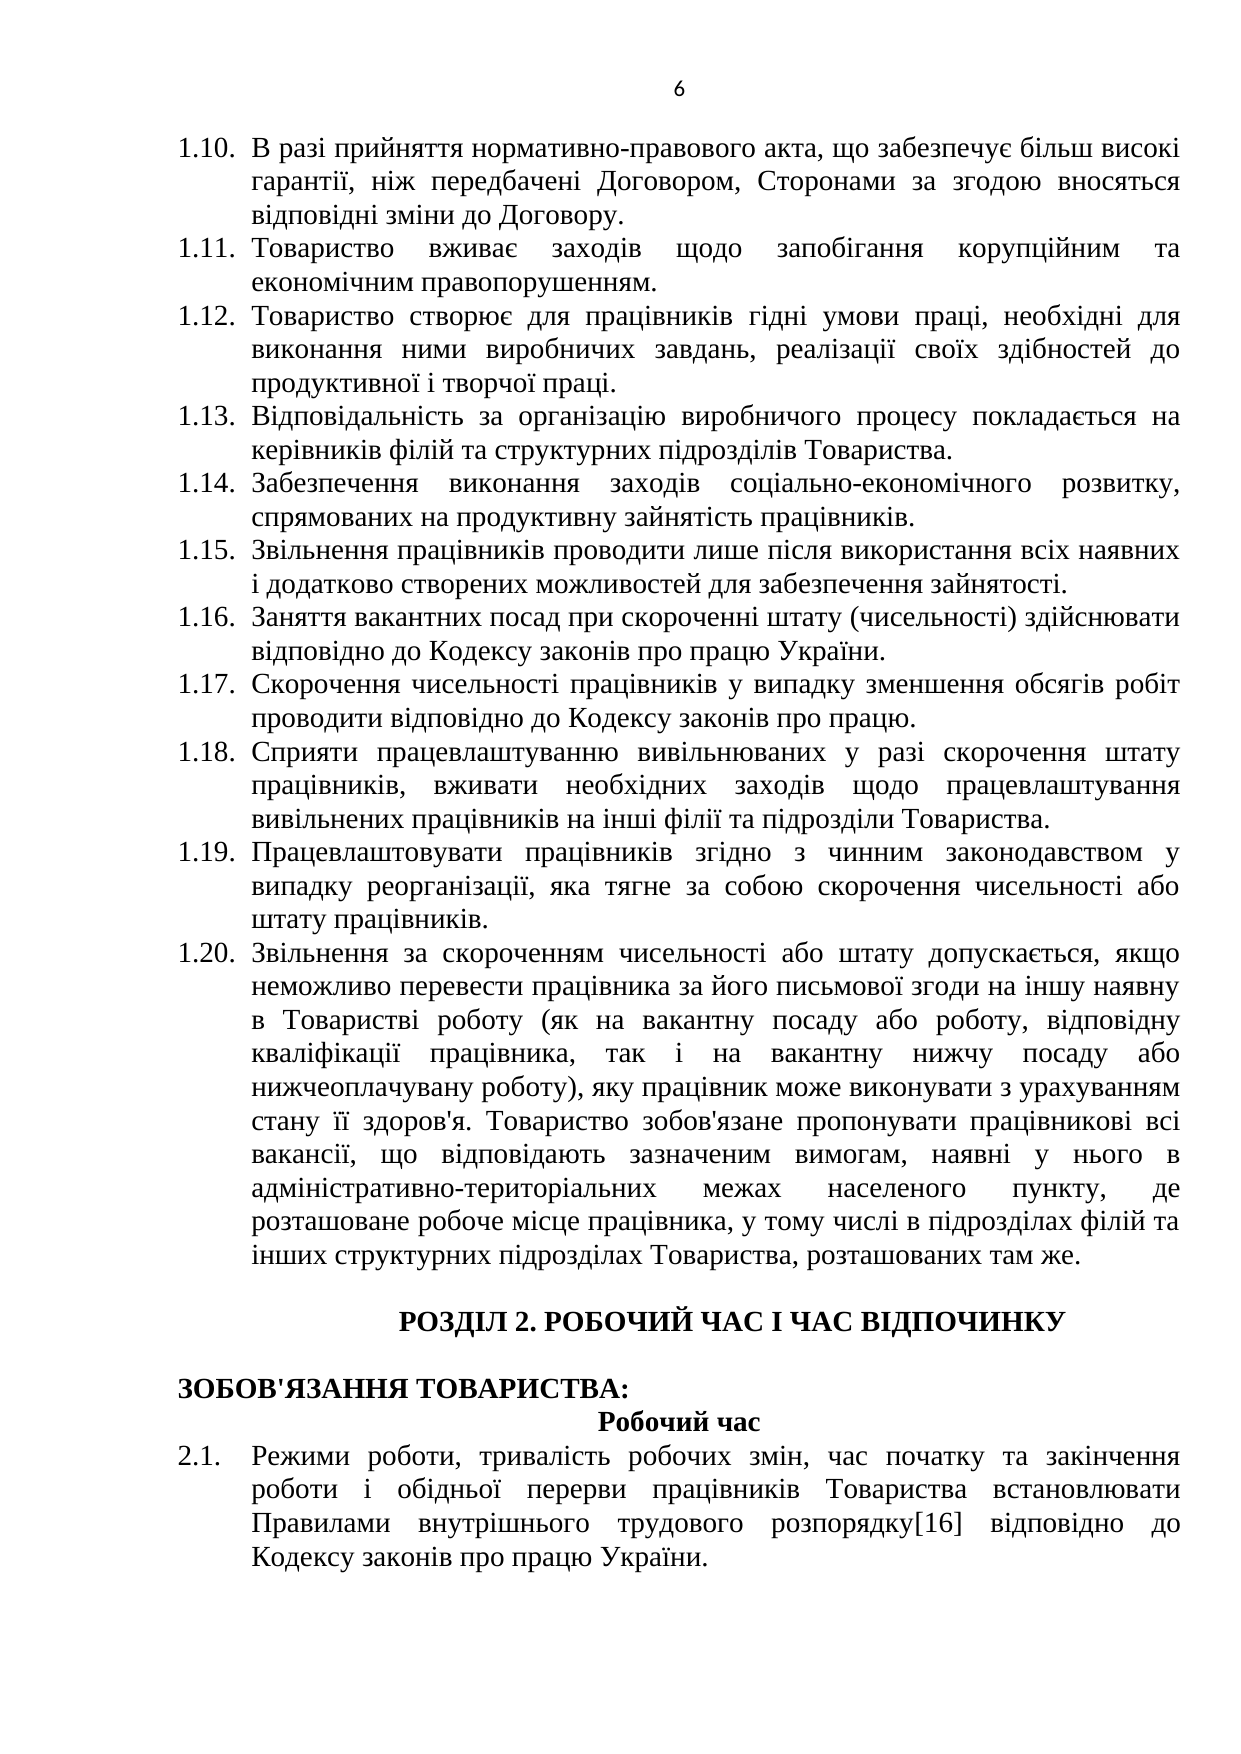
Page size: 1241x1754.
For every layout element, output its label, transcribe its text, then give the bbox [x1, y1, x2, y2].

list Відповідальність за організацію виробничого процесу покладається на керівників філій та структурних підрозділів Товариства. [177, 398, 1181, 465]
list Товариство вживає заходів щодо запобігання корупційним та економічним правопорушенням. [177, 231, 1181, 298]
text РОЗДІЛ 2. РОБОЧИЙ ЧАС І ЧАС ВІДПОЧИНКУ [325, 1304, 1181, 1337]
list Звільнення працівників проводити лише після використання всіх наявних і додатково створених можливостей для забезпечення зайнятості. [177, 532, 1181, 599]
list Сприяти працевлаштуванню вивільнюваних у разі скорочення штату працівників, вживати необхідних заходів щодо працевлаштування вивільнених працівників на інші філії та підрозділи Товариства. [177, 734, 1181, 834]
list Звільнення за скороченням чисельності або штату допускається, якщо неможливо перевести працівника за його письмової згоди на іншу наявну в Товаристві роботу (як на вакантну посаду або роботу, відповідну кваліфікації працівника, так і на вакантну нижчу посаду або нижчеоплачувану роботу), яку працівник може виконувати з урахуванням стану її здоров'я. Товариство зобов'язане пропонувати працівникові всі вакансії, що відповідають зазначеним вимогам, наявні у нього в адміністративно-територіальних межах населеного пункту, де розташоване робоче місце працівника, у тому числі в підрозділах філій та інших структурних підрозділах Товариства, розташованих там же. [177, 935, 1181, 1270]
list Забезпечення виконання заходів соціально-економічного розвитку, спрямованих на продуктивну зайнятість працівників. [177, 465, 1181, 532]
list Скорочення чисельності працівників у випадку зменшення обсягів робіт проводити відповідно до Кодексу законів про працю. [177, 667, 1181, 734]
list В разі прийняття нормативно-правового акта, що забезпечує більш високі гарантії, ніж передбачені Договором, Сторонами за згодою вносяться відповідні зміни до Договору. [177, 130, 1181, 231]
text ЗОБОВ'ЯЗАННЯ ТОВАРИСТВА: [177, 1371, 1181, 1404]
list Працевлаштовувати працівників згідно з чинним законодавством у випадку реорганізації, яка тягне за собою скорочення чисельності або штату працівників. [177, 834, 1181, 935]
list Товариство створює для працівників гідні умови праці, необхідні для виконання ними виробничих завдань, реалізації своїх здібностей до продуктивної і творчої праці. [177, 298, 1181, 398]
text Робочий час [177, 1404, 1181, 1438]
list Режими роботи, тривалість робочих змін, час початку та закінчення роботи і обідньої перерви працівників Товариства встановлювати Правилами внутрішнього трудового розпорядку[16] відповідно до Кодексу законів про працю України. [177, 1438, 1181, 1572]
list Заняття вакантних посад при скороченні штату (чисельності) здійснювати відповідно до Кодексу законів про працю України. [177, 599, 1181, 667]
